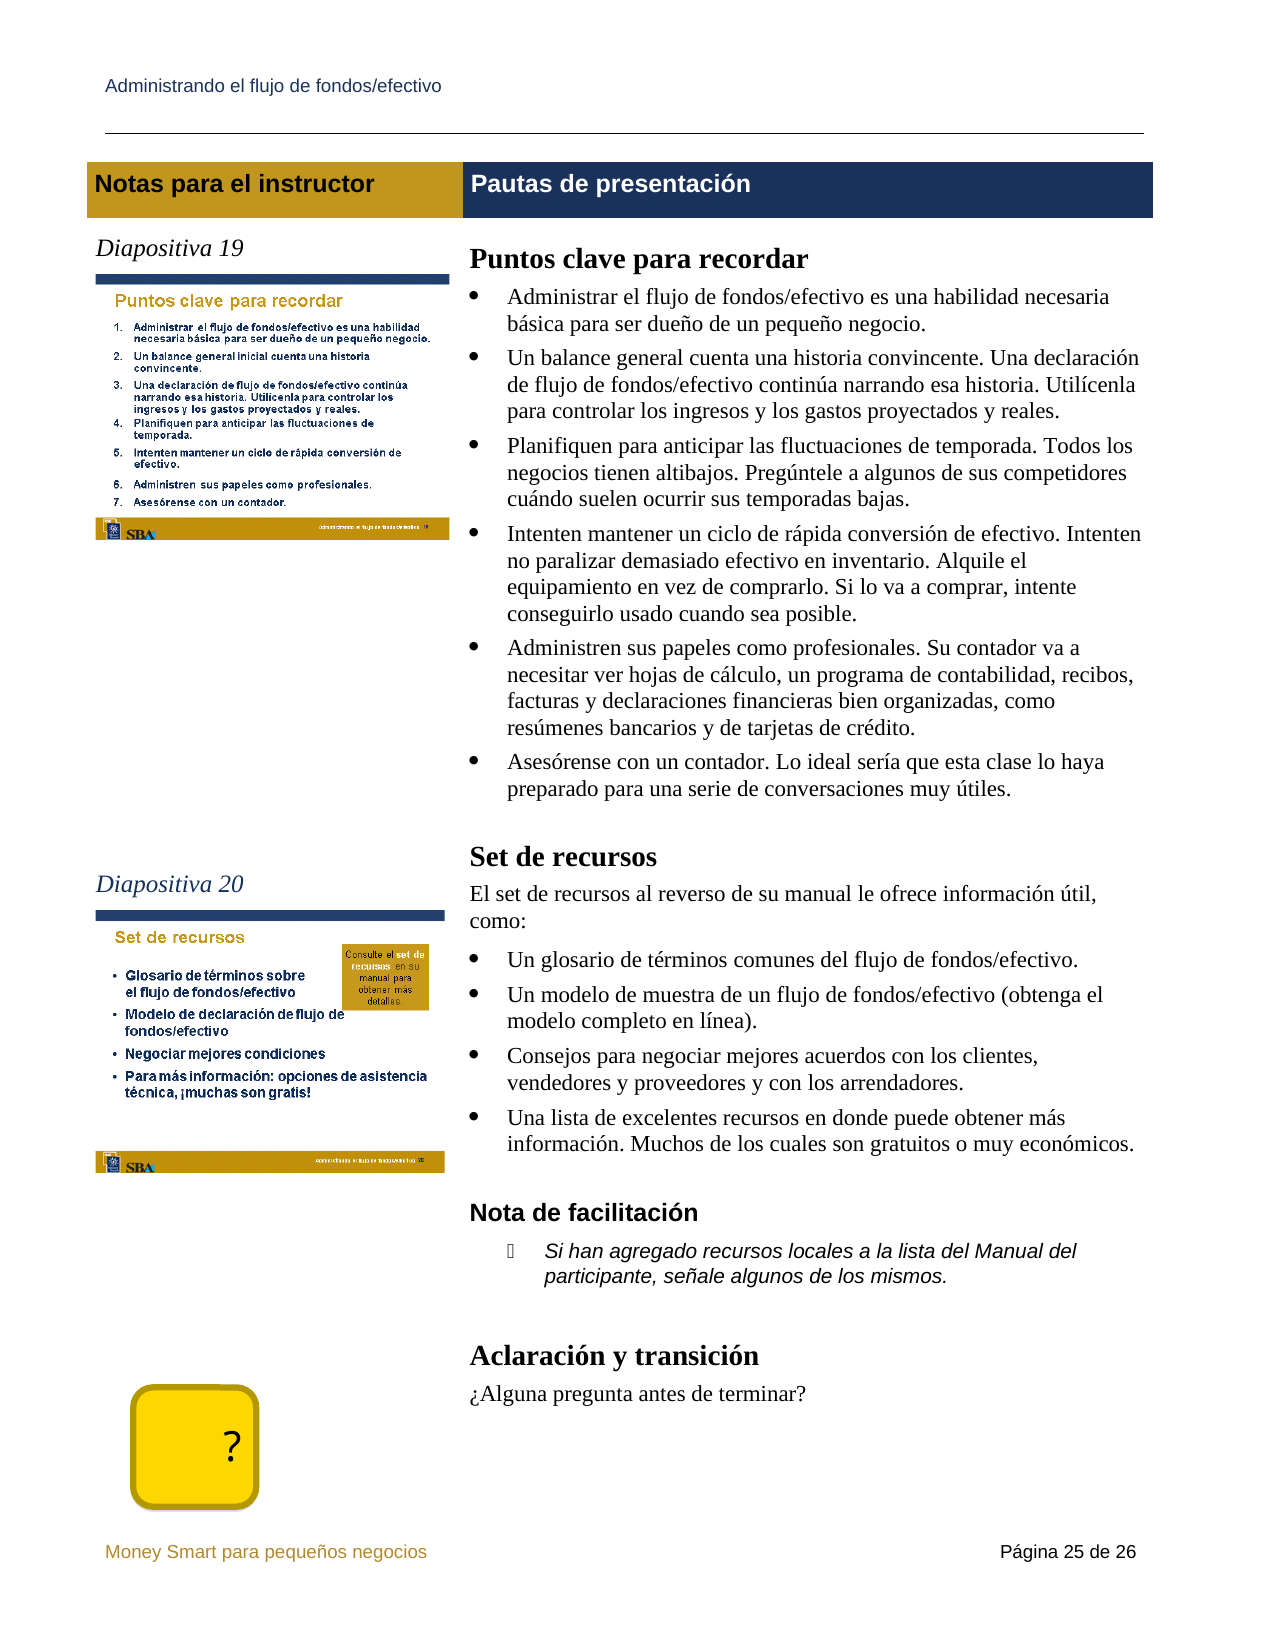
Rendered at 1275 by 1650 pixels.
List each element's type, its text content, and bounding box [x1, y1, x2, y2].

table_cell Diapositiva 19 Diapositiva 20 [88, 218, 462, 1315]
picture [95, 274, 450, 540]
table_header Pautas de presentación [463, 162, 1153, 218]
table_cell [88, 1315, 462, 1522]
table_cell Aclaración y transición ¿Alguna pregunta antes de terminar? [462, 1315, 1153, 1522]
picture [95, 910, 445, 1173]
table_cell Puntos clave para recordar Administrar el flujo de fondos/efectivo es una habilidad necesaria básica para ser dueño de un pequeño negocio. Un balance general cuenta una historia convincente. Una declaración de flujo de fondos/efectivo continúa narrando esa historia. Utilícenla para controlar los ingresos y los gastos proyectados y reales. Planifiquen para anticipar las fluctuaciones de temporada. Todos los negocios tienen altibajos. Pregúntele a algunos de sus competidores cuándo suelen ocurrir sus temporadas bajas. Intenten mantener un ciclo de rápida conversión de efectivo. Intenten no paralizar demasiado efectivo en inventario. Alquile el equipamiento en vez de comprarlo. Si lo va a comprar, intente conseguirlo usado cuando sea posible. Administren sus papeles como profesionales. Su contador va a necesitar ver hojas de cálculo, un programa de contabilidad, recibos, facturas y declaraciones financieras bien organizadas, como resúmenes bancarios y de tarjetas de crédito. Asesórense con un contador. Lo ideal sería que esta clase lo haya preparado para una serie de conversaciones muy útiles. Set de recursos El set de recursos al reverso de su manual le ofrece información útil, como: Un glosario de términos comunes del flujo de fondos/efectivo. Un modelo de muestra de un flujo de fondos/efectivo (obtenga el modelo completo en línea). Consejos para negociar mejores acuerdos con los clientes, vendedores y proveedores y con los arrendadores. Una lista de excelentes recursos en donde puede obtener más información. Muchos de los cuales son gratuitos o muy económicos. Nota de facilitación Si han agregado recursos locales a la lista del Manual del participante, señale algunos de los mismos. [462, 218, 1153, 1315]
table_header Notas para el instructor [87, 162, 463, 218]
